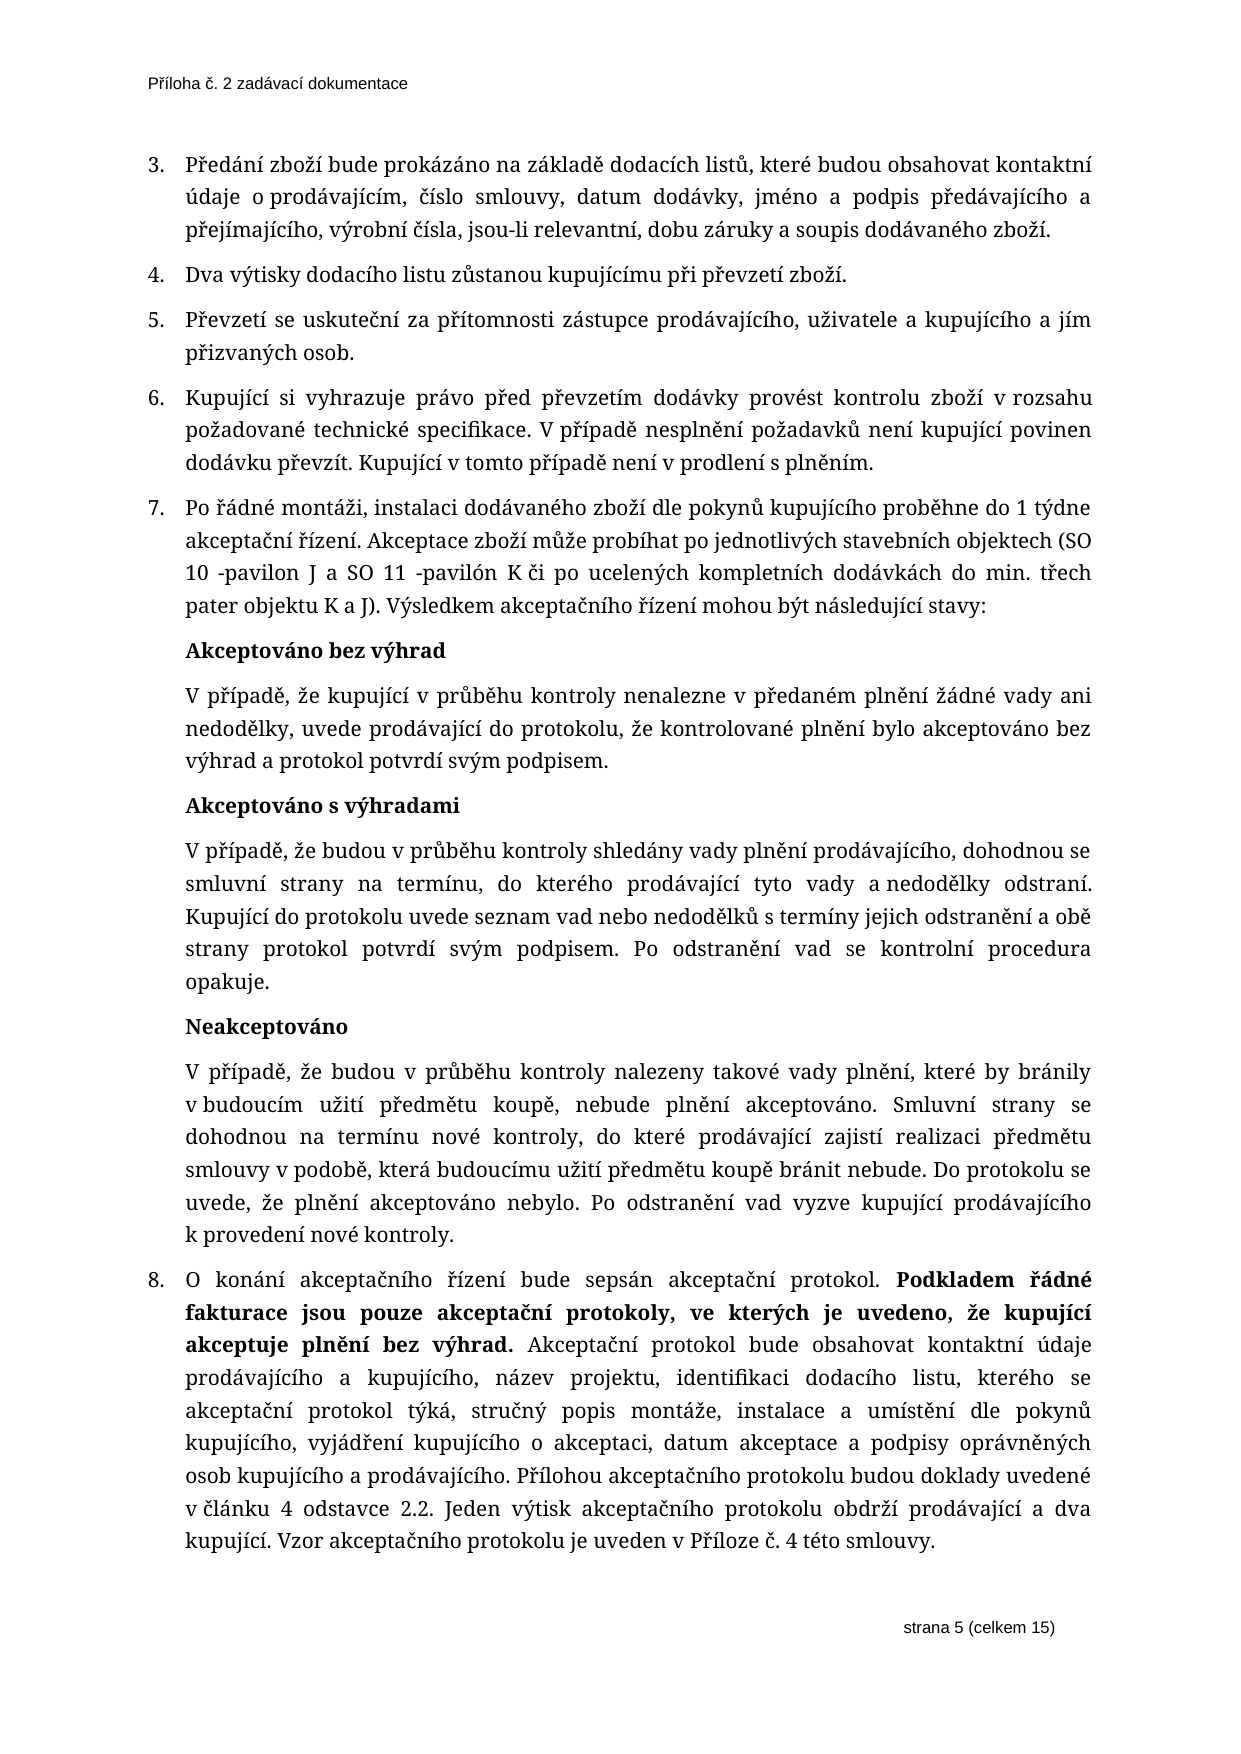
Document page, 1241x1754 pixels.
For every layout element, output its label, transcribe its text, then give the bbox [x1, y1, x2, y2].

text V případě, že budou v průběhu kontroly shledány vady plnění prodávajícího, dohodnou se smluvní strany na termínu, do kterého prodávající tyto vady a nedodělky odstraní. Kupující do protokolu uvede seznam vad nebo nedodělků s termíny jejich odstranění a obě strany protokol potvrdí svým podpisem. Po odstranění vad se kontrolní procedura opakuje. [185, 837, 1092, 996]
list Kupující si vyhrazuje právo před převzetím dodávky provést kontrolu zboží v rozsahu požadované technické specifikace. V případě nesplnění požadavků není kupující povinen dodávku převzít. Kupující v tomto případě není v prodlení s plněním. [148, 383, 1092, 477]
list Předání zboží bude prokázáno na základě dodacích listů, které budou obsahovat kontaktní údaje o prodávajícím, číslo smlouvy, datum dodávky, jméno a podpis předávajícího a přejímajícího, výrobní čísla, jsou-li relevantní, dobu záruky a soupis dodávaného zboží. [148, 150, 1092, 243]
list Po řádné montáži, instalaci dodávaného zboží dle pokynů kupujícího proběhne do 1 týdne akceptační řízení. Akceptace zboží může probíhat po jednotlivých stavebních objektech (SO 10 -pavilon J a SO 11 -pavilón K či po ucelených kompletních dodávkách do min. třech pater objektu K a J). Výsledkem akceptačního řízení mohou být následující stavy: [148, 493, 1092, 619]
text V případě, že kupující v průběhu kontroly nenalezne v předaném plnění žádné vady ani nedodělky, uvede prodávající do protokolu, že kontrolované plnění bylo akceptováno bez výhrad a protokol potvrdí svým podpisem. [185, 681, 1092, 775]
list Dva výtisky dodacího listu zůstanou kupujícímu při převzetí zboží. [148, 260, 1092, 288]
text Akceptováno bez výhrad [185, 636, 1092, 664]
list O konání akceptačního řízení bude sepsán akceptační protokol. Podkladem řádné fakturace jsou pouze akceptační protokoly, ve kterých je uvedeno, že kupující akceptuje plnění bez výhrad. Akceptační protokol bude obsahovat kontaktní údaje prodávajícího a kupujícího, název projektu, identifikaci dodacího listu, kterého se akceptační protokol týká, stručný popis montáže, instalace a umístění dle pokynů kupujícího, vyjádření kupujícího o akceptaci, datum akceptace a podpisy oprávněných osob kupujícího a prodávajícího. Přílohou akceptačního protokolu budou doklady uvedené v článku 4 odstavce 2.2. Jeden výtisk akceptačního protokolu obdrží prodávající a dva kupující. Vzor akceptačního protokolu je uveden v Příloze č. 4 této smlouvy. [148, 1265, 1092, 1555]
list Převzetí se uskuteční za přítomnosti zástupce prodávajícího, uživatele a kupujícího a jím přizvaných osob. [148, 305, 1092, 366]
text V případě, že budou v průběhu kontroly nalezeny takové vady plnění, které by bránily v budoucím užití předmětu koupě, nebude plnění akceptováno. Smluvní strany se dohodnou na termínu nové kontroly, do které prodávající zajistí realizaci předmětu smlouvy v podobě, která budoucímu užití předmětu koupě bránit nebude. Do protokolu se uvede, že plnění akceptováno nebylo. Po odstranění vad vyzve kupující prodávajícího k provedení nové kontroly. [185, 1057, 1092, 1249]
text Neakceptováno [185, 1012, 1092, 1041]
text Akceptováno s výhradami [185, 792, 1092, 820]
